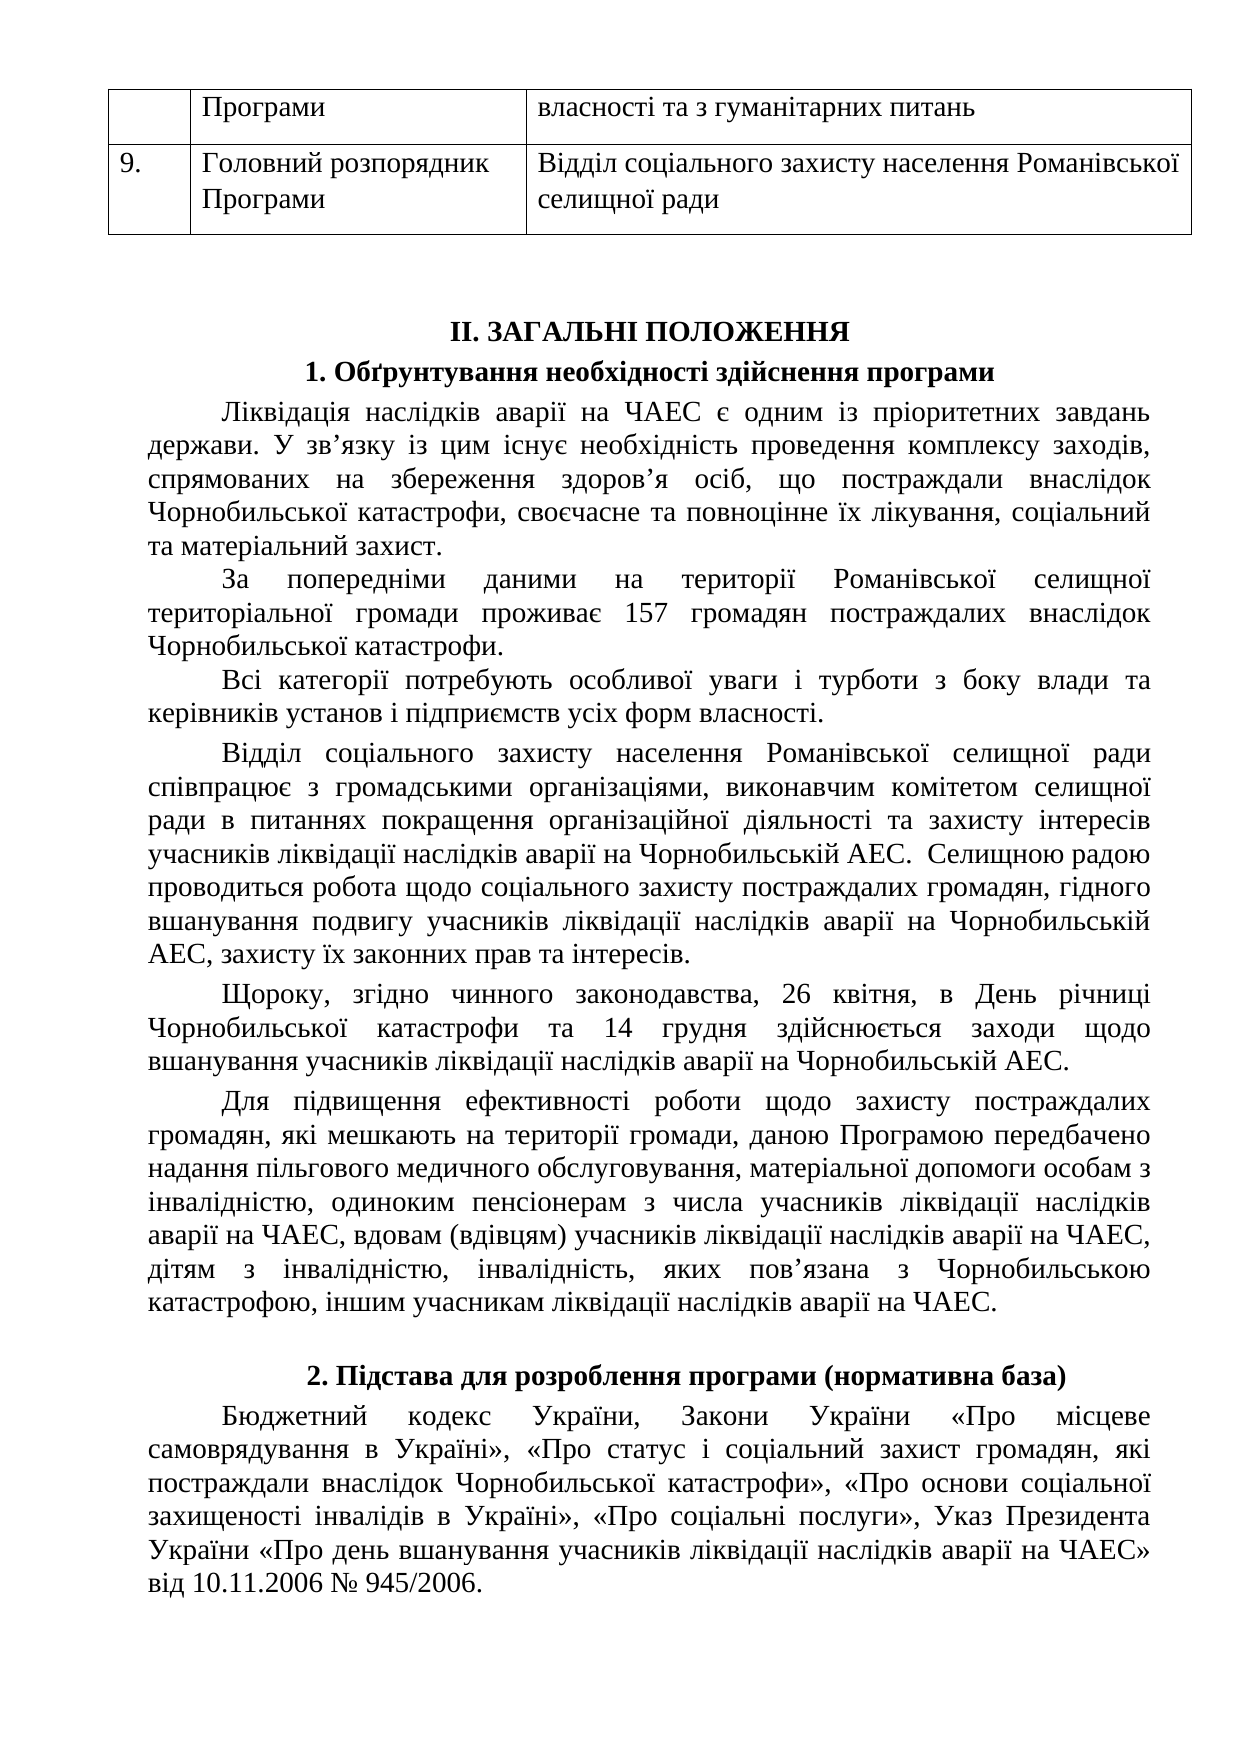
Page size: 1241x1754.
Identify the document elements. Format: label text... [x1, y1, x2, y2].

text За попередніми даними на території Романівської селищної територіальної громади проживає 157 громадян постраждалих внаслідок Чорнобильської катастрофи. [148, 561, 1152, 662]
text 2. Підстава для розроблення програми (нормативна база) [148, 1358, 1152, 1391]
text Всі категорії потребують особливої уваги і турботи з боку влади та керівників установ і підприємств усіх форм власності. [148, 662, 1152, 729]
table_cell Головний розпорядник Програми [191, 145, 526, 233]
text Ліквідація наслідків аварії на ЧАЕС є одним із пріоритетних завдань держави. У зв’язку із цим існує необхідність проведення комплексу заходів, спрямованих на збереження здоров’я осіб, що постраждали внаслідок Чорнобильської катастрофи, своєчасне та повноцінне їх лікування, соціальний та матеріальний захист. [148, 394, 1152, 561]
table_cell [191, 90, 526, 144]
table_cell 9. [109, 145, 190, 233]
text Щороку, згідно чинного законодавства, 26 квітня, в День річниці Чорнобильської катастрофи та 14 грудня здійснюється заходи щодо вшанування учасників ліквідації наслідків аварії на Чорнобильській АЕС. [148, 976, 1152, 1077]
text Для підвищення ефективності роботи щодо захисту постраждалих громадян, які мешкають на території громади, даною Програмою передбачено надання пільгового медичного обслуговування, матеріальної допомоги особам з інвалідністю, одиноким пенсіонерам з числа учасників ліквідації наслідків аварії на ЧАЕС, вдовам (вдівцям) учасників ліквідації наслідків аварії на ЧАЕС, дітям з інвалідністю, інвалідність, яких пов’язана з Чорнобильською катастрофою, іншим учасникам ліквідації наслідків аварії на ЧАЕС. [148, 1083, 1152, 1318]
text 1. Обґрунтування необхідності здійснення програми [148, 354, 1152, 387]
text Відділ соціального захисту населення Романівської селищної ради співпрацює з громадськими організаціями, виконавчим комітетом селищної ради в питаннях покращення організаційної діяльності та захисту інтересів учасників ліквідації наслідків аварії на Чорнобильській АЕС. Селищною радою проводиться робота щодо соціального захисту постраждалих громадян, гідного вшанування подвигу учасників ліквідації наслідків аварії на Чорнобильській АЕС, захисту їх законних прав та інтересів. [148, 735, 1152, 970]
table_cell Відділ соціального захисту населення Романівської селищної ради [527, 145, 1191, 233]
text ІІ. ЗАГАЛЬНІ ПОЛОЖЕННЯ [148, 314, 1152, 348]
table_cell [527, 90, 1191, 144]
table_cell 8. [109, 90, 190, 144]
text Бюджетний кодекс України, Закони України «Про місцеве самоврядування в Україні», «Про статус і соціальний захист громадян, які постраждали внаслідок Чорнобильської катастрофи», «Про основи соціальної захищеності інвалідів в Україні», «Про соціальні послуги», Указ Президента України «Про день вшанування учасників ліквідації наслідків аварії на ЧАЕС» від 10.11.2006 № 945/2006. [148, 1398, 1152, 1599]
